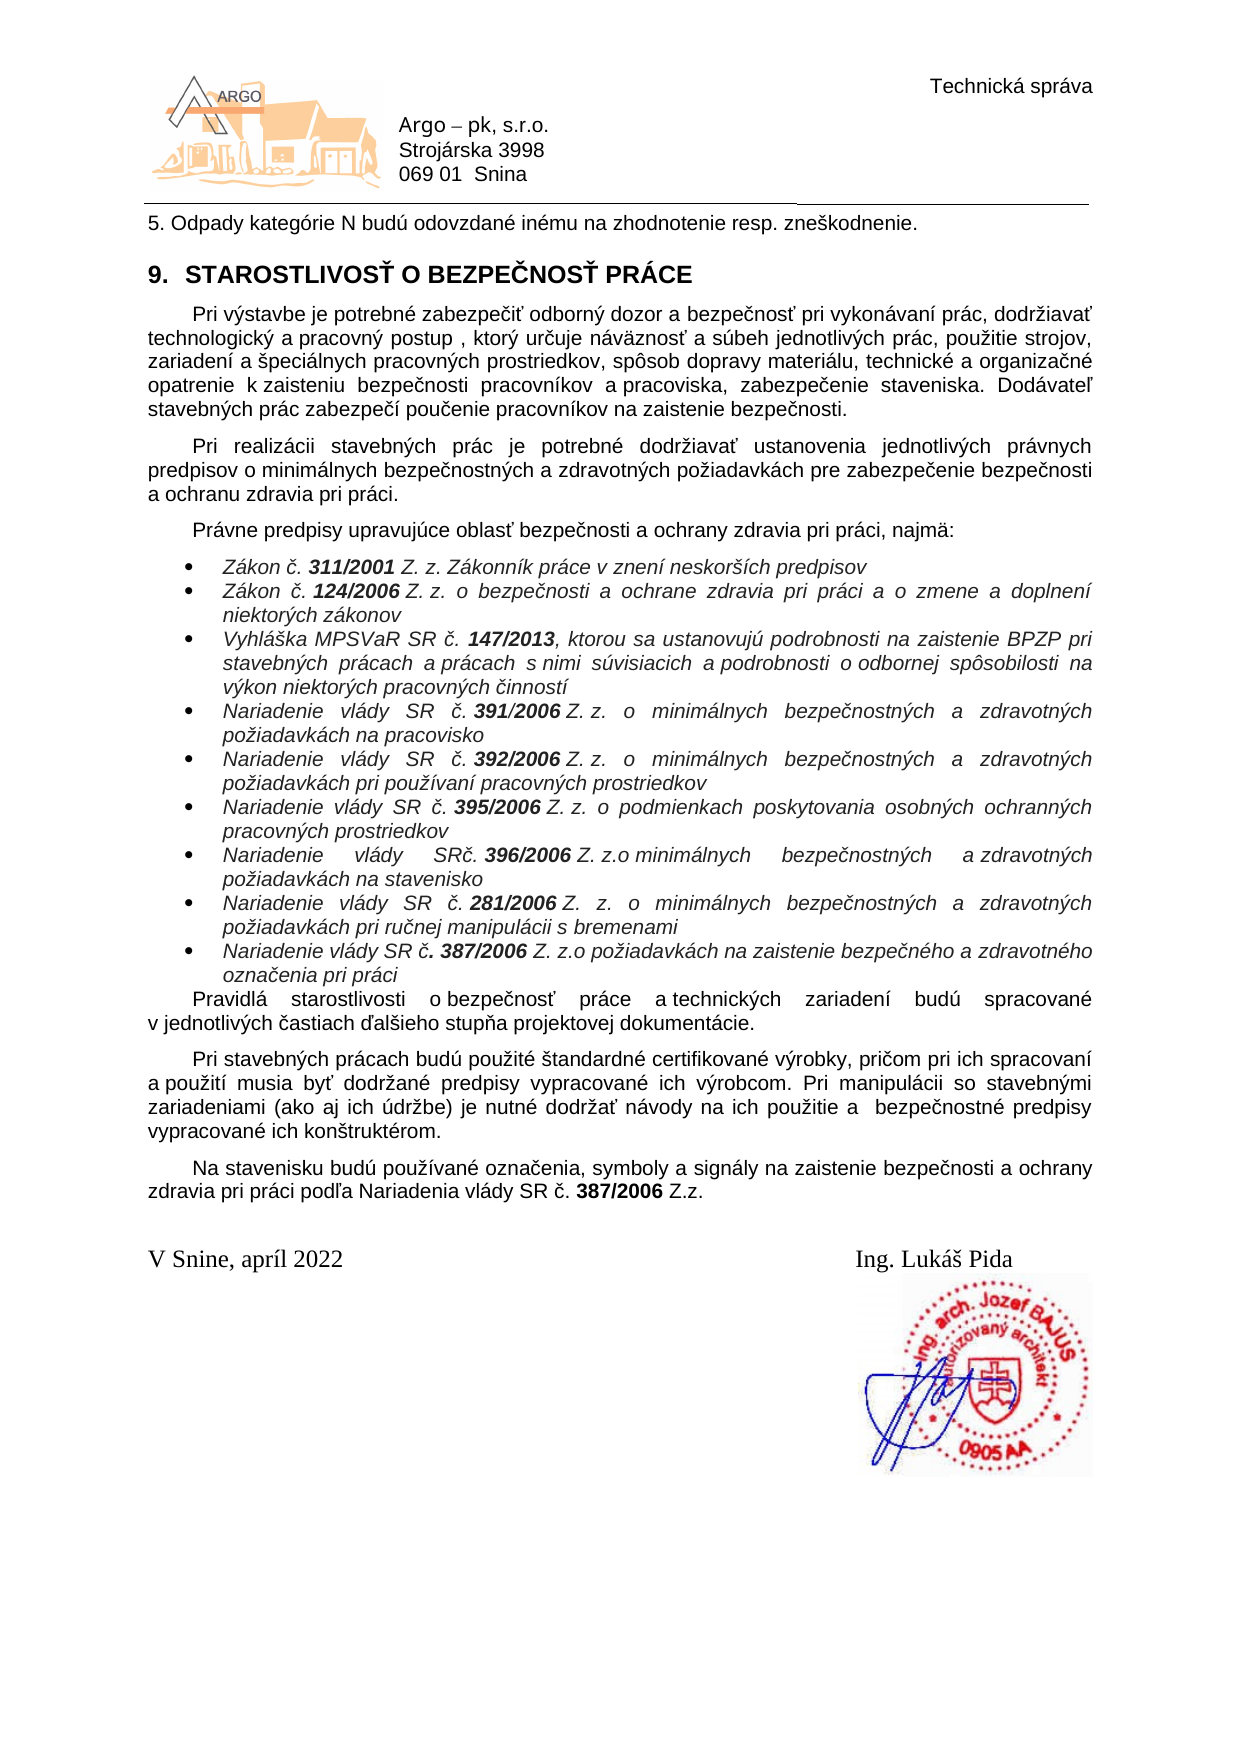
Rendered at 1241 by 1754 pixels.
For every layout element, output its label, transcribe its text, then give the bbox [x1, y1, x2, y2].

list Nariadenie vlády SR č. 395/2006 Z. z. o podmienkach poskytovania osobných ochranných pracovných prostriedkov [185, 794, 1093, 843]
list Nariadenie vlády SR č. 392/2006 Z. z. o minimálnych bezpečnostných a zdravotných požiadavkách pri používaní pracovných prostriedkov [185, 747, 1093, 794]
list Nariadenie vlády SRč. 396/2006 Z. z.o minimálnych bezpečnostných a zdravotných požiadavkách na stavenisko [185, 843, 1093, 891]
picture [858, 1273, 1093, 1477]
text Na stavenisku budú používané označenia, symboly a signály na zaistenie bezpečnosti a ochrany zdravia pri práci podľa Nariadenia vlády SR č. 387/2006 Z.z. [148, 1155, 1093, 1203]
list Nariadenie vlády SR č. 391/2006 Z. z. o minimálnych bezpečnostných a zdravotných požiadavkách na pracovisko [185, 698, 1093, 747]
text Pri výstavbe je potrebné zabezpečiť odborný dozor a bezpečnosť pri vykonávaní prác, dodržiavať technologický a pracovný postup , ktorý určuje náväznosť a súbeh jednotlivých prác, použitie strojov, zariadení a špeciálnych pracovných prostriedkov, spôsob dopravy materiálu, technické a organizačné opatrenie k zaisteniu bezpečnosti pracovníkov a pracoviska, zabezpečenie staveniska. Dodávateľ stavebných prác zabezpečí poučenie pracovníkov na zaistenie bezpečnosti. [148, 301, 1093, 421]
text Pri realizácii stavebných prác je potrebné dodržiavať ustanovenia jednotlivých právnych predpisov o minimálnych bezpečnostných a zdravotných požiadavkách pre zabezpečenie bezpečnosti a ochranu zdravia pri práci. [148, 434, 1093, 506]
list Nariadenie vlády SR č. 281/2006 Z. z. o minimálnych bezpečnostných a zdravotných požiadavkách pri ručnej manipulácii s bremenami [185, 891, 1093, 939]
list Vyhláška MPSVaR SR č. 147/2013, ktorou sa ustanovujú podrobnosti na zaistenie BPZP pri stavebných prácach a prácach s nimi súvisiacich a podrobnosti o odbornej spôsobilosti na výkon niektorých pracovných činností [185, 627, 1093, 698]
list Nariadenie vlády SR č. 387/2006 Z. z.o požiadavkách na zaistenie bezpečného a zdravotného označenia pri práci [185, 939, 1093, 987]
text 5. Odpady kategórie N budú odovzdané inému na zhodnotenie resp. zneškodnenie. [148, 211, 1093, 235]
text Pravidlá starostlivosti o bezpečnosť práce a technických zariadení budú spracované v jednotlivých častiach ďalšieho stupňa projektovej dokumentácie. [148, 987, 1093, 1034]
text Právne predpisy upravujúce oblasť bezpečnosti a ochrany zdravia pri práci, najmä: [148, 518, 1093, 542]
text V Snine, apríl 2022 Ing. Lukáš Pida [148, 1244, 1093, 1273]
list Zákon č. 311/2001 Z. z. Zákonník práce v znení neskorších predpisov [185, 554, 1093, 578]
list Zákon č. 124/2006 Z. z. o bezpečnosti a ochrane zdravia pri práci a o zmene a doplnení niektorých zákonov [185, 578, 1093, 627]
picture [150, 70, 385, 201]
text STAROSTLIVOSŤ O BEZPEČNOSŤ PRÁCE [148, 260, 1093, 289]
text Pri stavebných prácach budú použité štandardné certifikované výrobky, pričom pri ich spracovaní a použití musia byť dodržané predpisy vypracované ich výrobcom. Pri manipulácii so stavebnými zariadeniami (ako aj ich údržbe) je nutné dodržať návody na ich použitie a bezpečnostné predpisy vypracované ich konštruktérom. [148, 1047, 1093, 1143]
